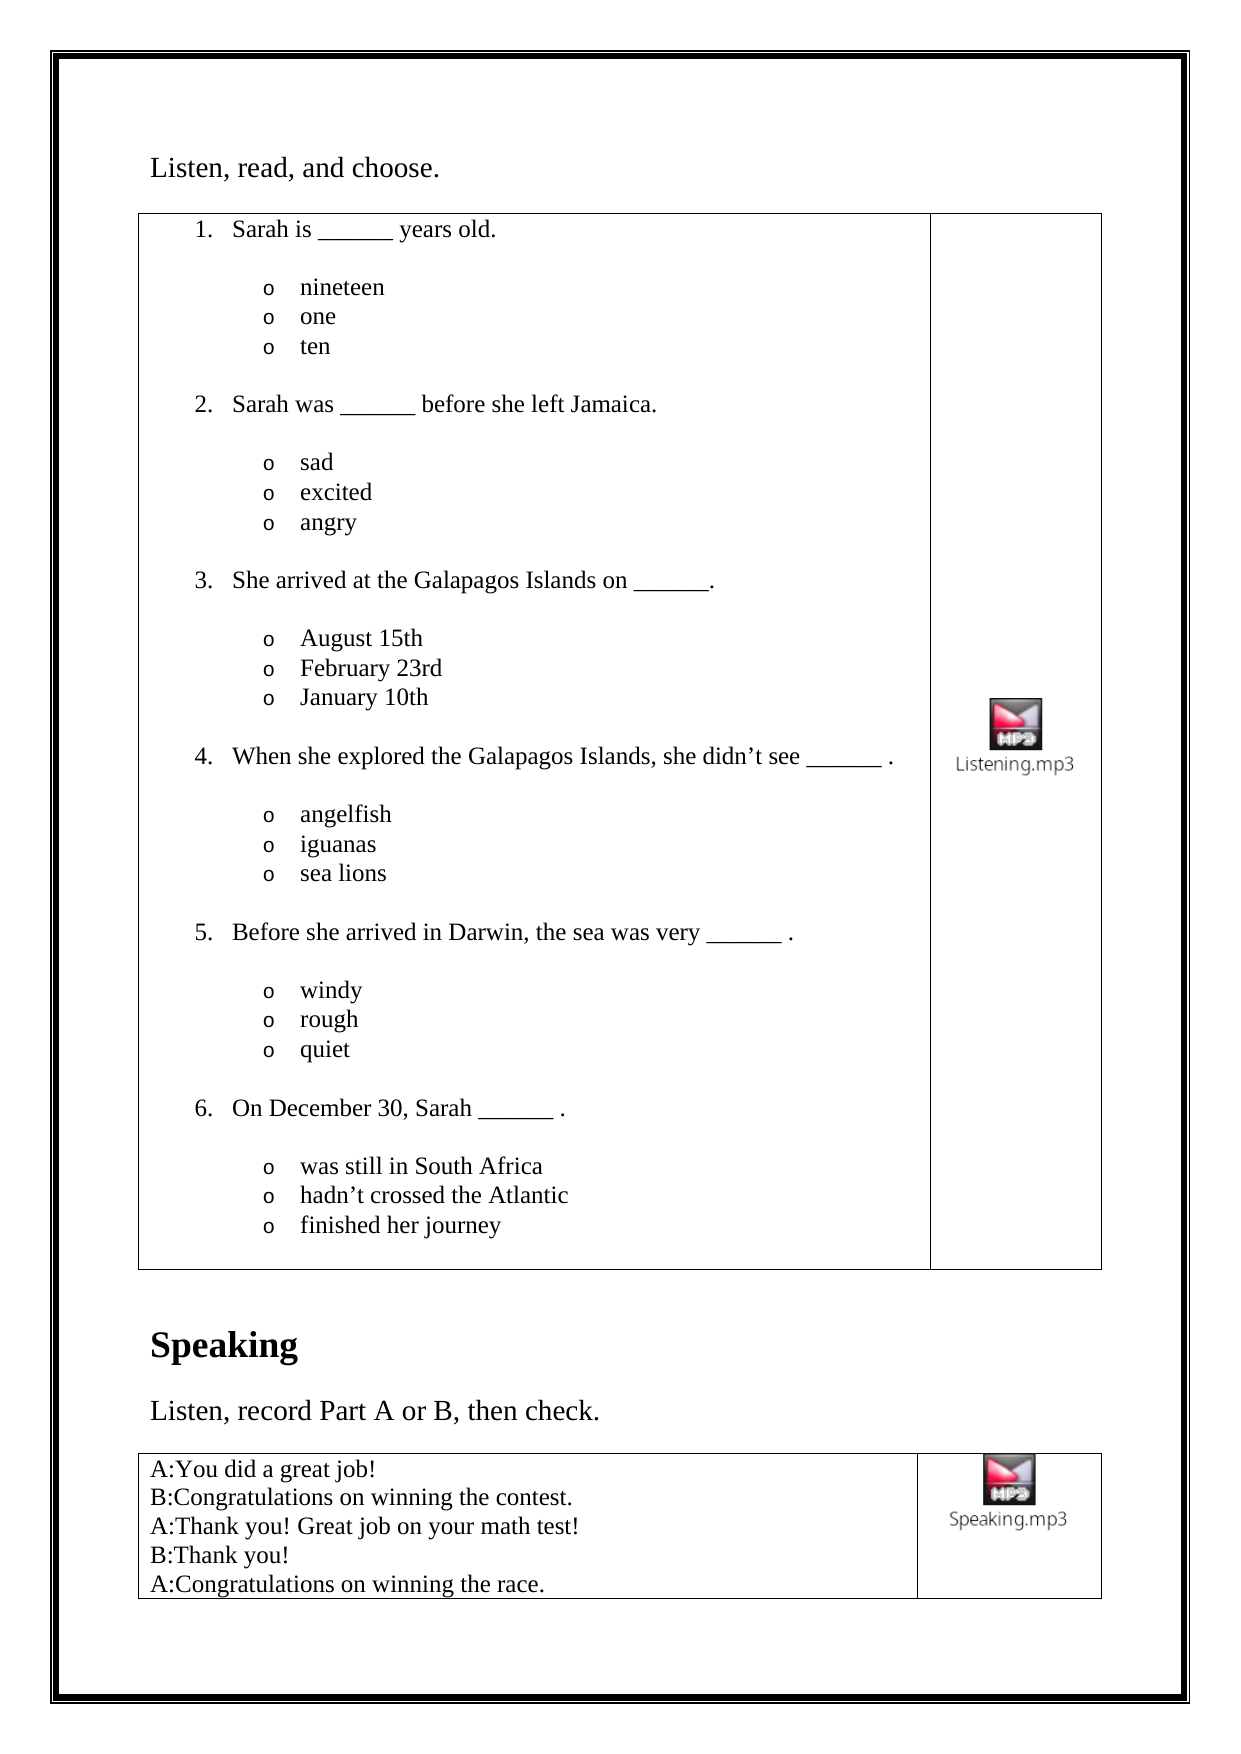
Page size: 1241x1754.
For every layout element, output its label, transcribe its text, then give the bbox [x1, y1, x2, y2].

text Listen, record Part A or B, then check. [150, 1393, 1090, 1427]
table_header [931, 214, 1101, 1269]
table_header Sarah is ______ years old. nineteen one ten Sarah was ______ before she left Jamaica. sad excited angry She arrived at the Galapagos Islands on ______. August 15th February 23rd January 10th When she explored the Galapagos Islands, she didn’t see ______ . angelfish iguanas sea lions Before she arrived in Darwin, the sea was very ______ . windy rough quiet On December 30, Sarah ______ . was still in South Africa hadn’t crossed the Atlantic finished her journey [139, 214, 930, 1269]
text Listen, read, and choose. [150, 150, 1090, 183]
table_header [139, 1454, 917, 1597]
table_header [918, 1454, 1101, 1597]
text Speaking [150, 1323, 1090, 1366]
